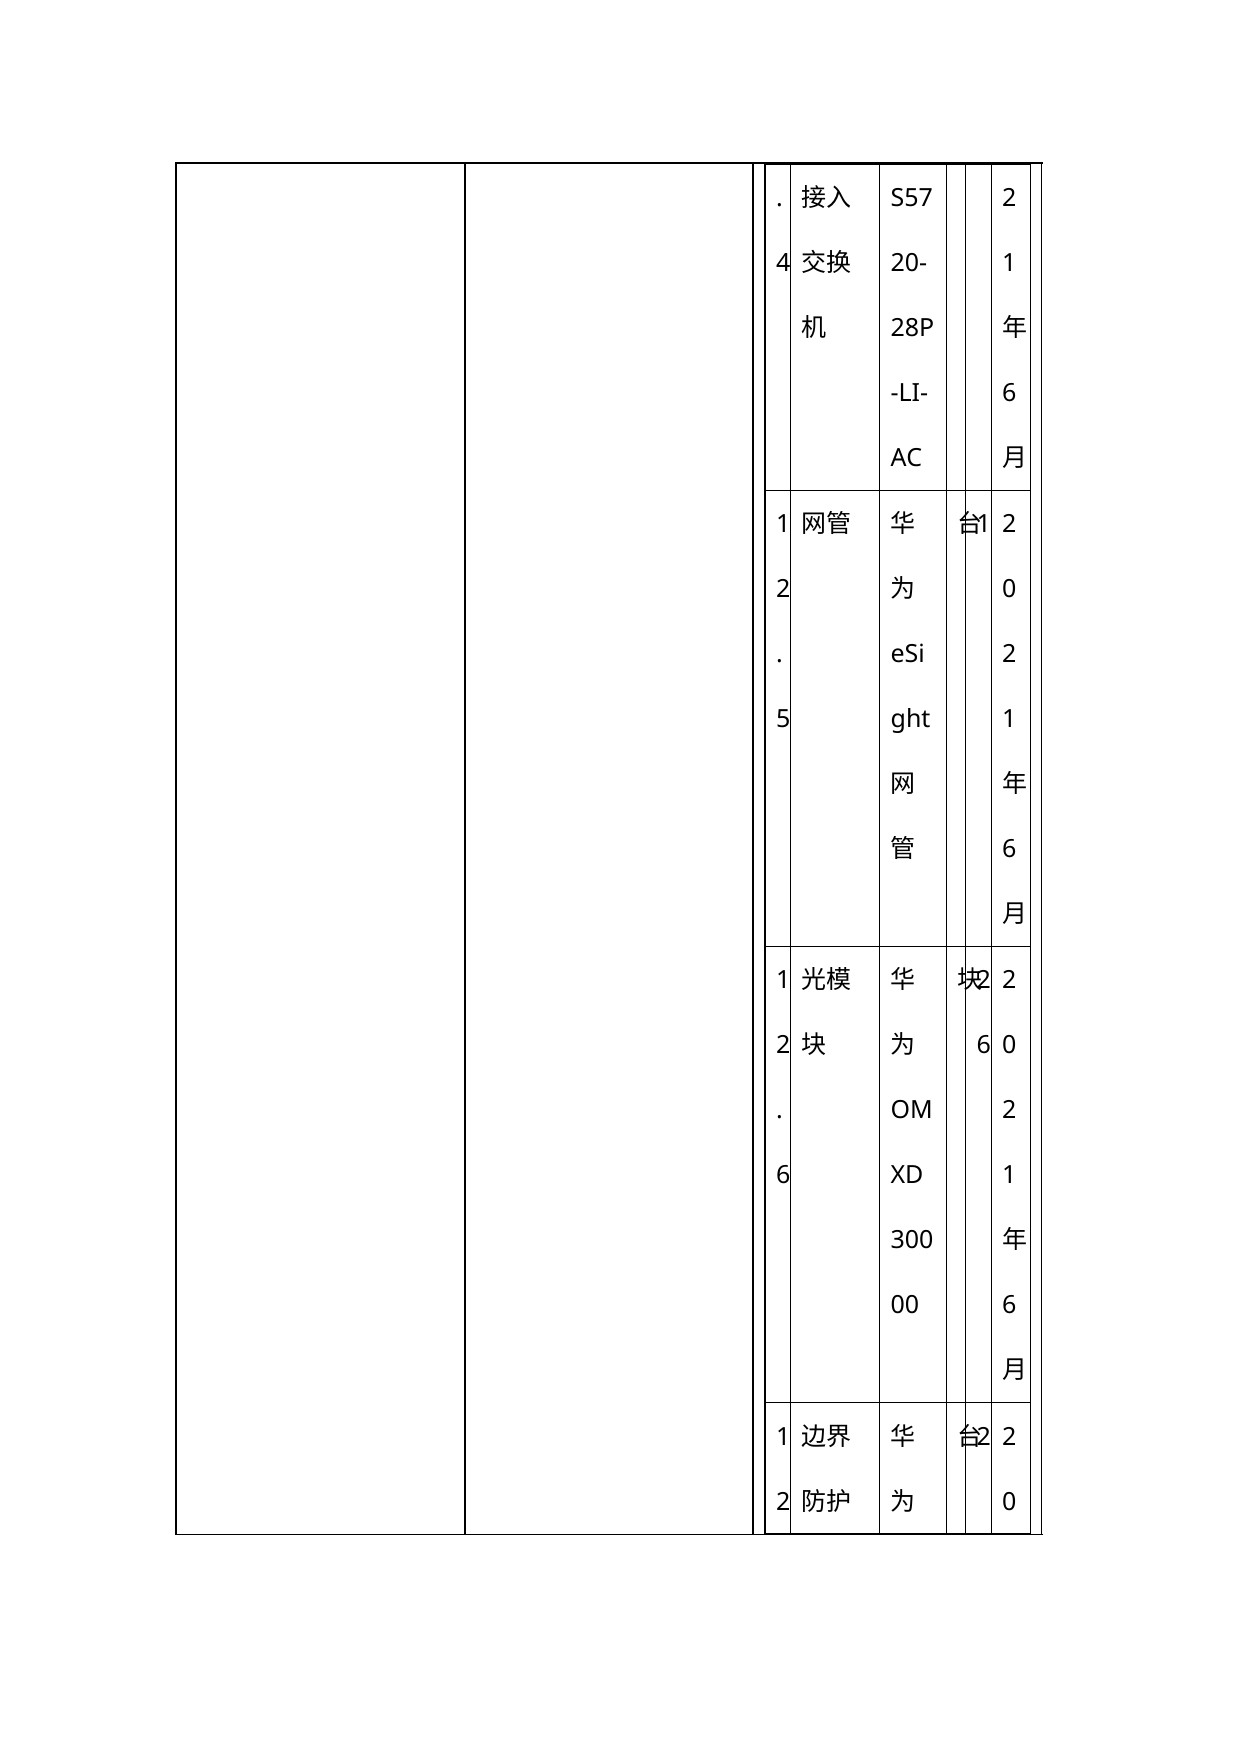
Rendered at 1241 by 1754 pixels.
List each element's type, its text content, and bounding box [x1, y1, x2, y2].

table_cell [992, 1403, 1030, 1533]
table_cell 1 [177, 164, 464, 1534]
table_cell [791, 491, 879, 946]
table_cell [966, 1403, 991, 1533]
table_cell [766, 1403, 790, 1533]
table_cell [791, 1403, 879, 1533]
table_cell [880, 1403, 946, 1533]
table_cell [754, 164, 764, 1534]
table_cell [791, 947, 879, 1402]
table_cell ★ [466, 164, 752, 1534]
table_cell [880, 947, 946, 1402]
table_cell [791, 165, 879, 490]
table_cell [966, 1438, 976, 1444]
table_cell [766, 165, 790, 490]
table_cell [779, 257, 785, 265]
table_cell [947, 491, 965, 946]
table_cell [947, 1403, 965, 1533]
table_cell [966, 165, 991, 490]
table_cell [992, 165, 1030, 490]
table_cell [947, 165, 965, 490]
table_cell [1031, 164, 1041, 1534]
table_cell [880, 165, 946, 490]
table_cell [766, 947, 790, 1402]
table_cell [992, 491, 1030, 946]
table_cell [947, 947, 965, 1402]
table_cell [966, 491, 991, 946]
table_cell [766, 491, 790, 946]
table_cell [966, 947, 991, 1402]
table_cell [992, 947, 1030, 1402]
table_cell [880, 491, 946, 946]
